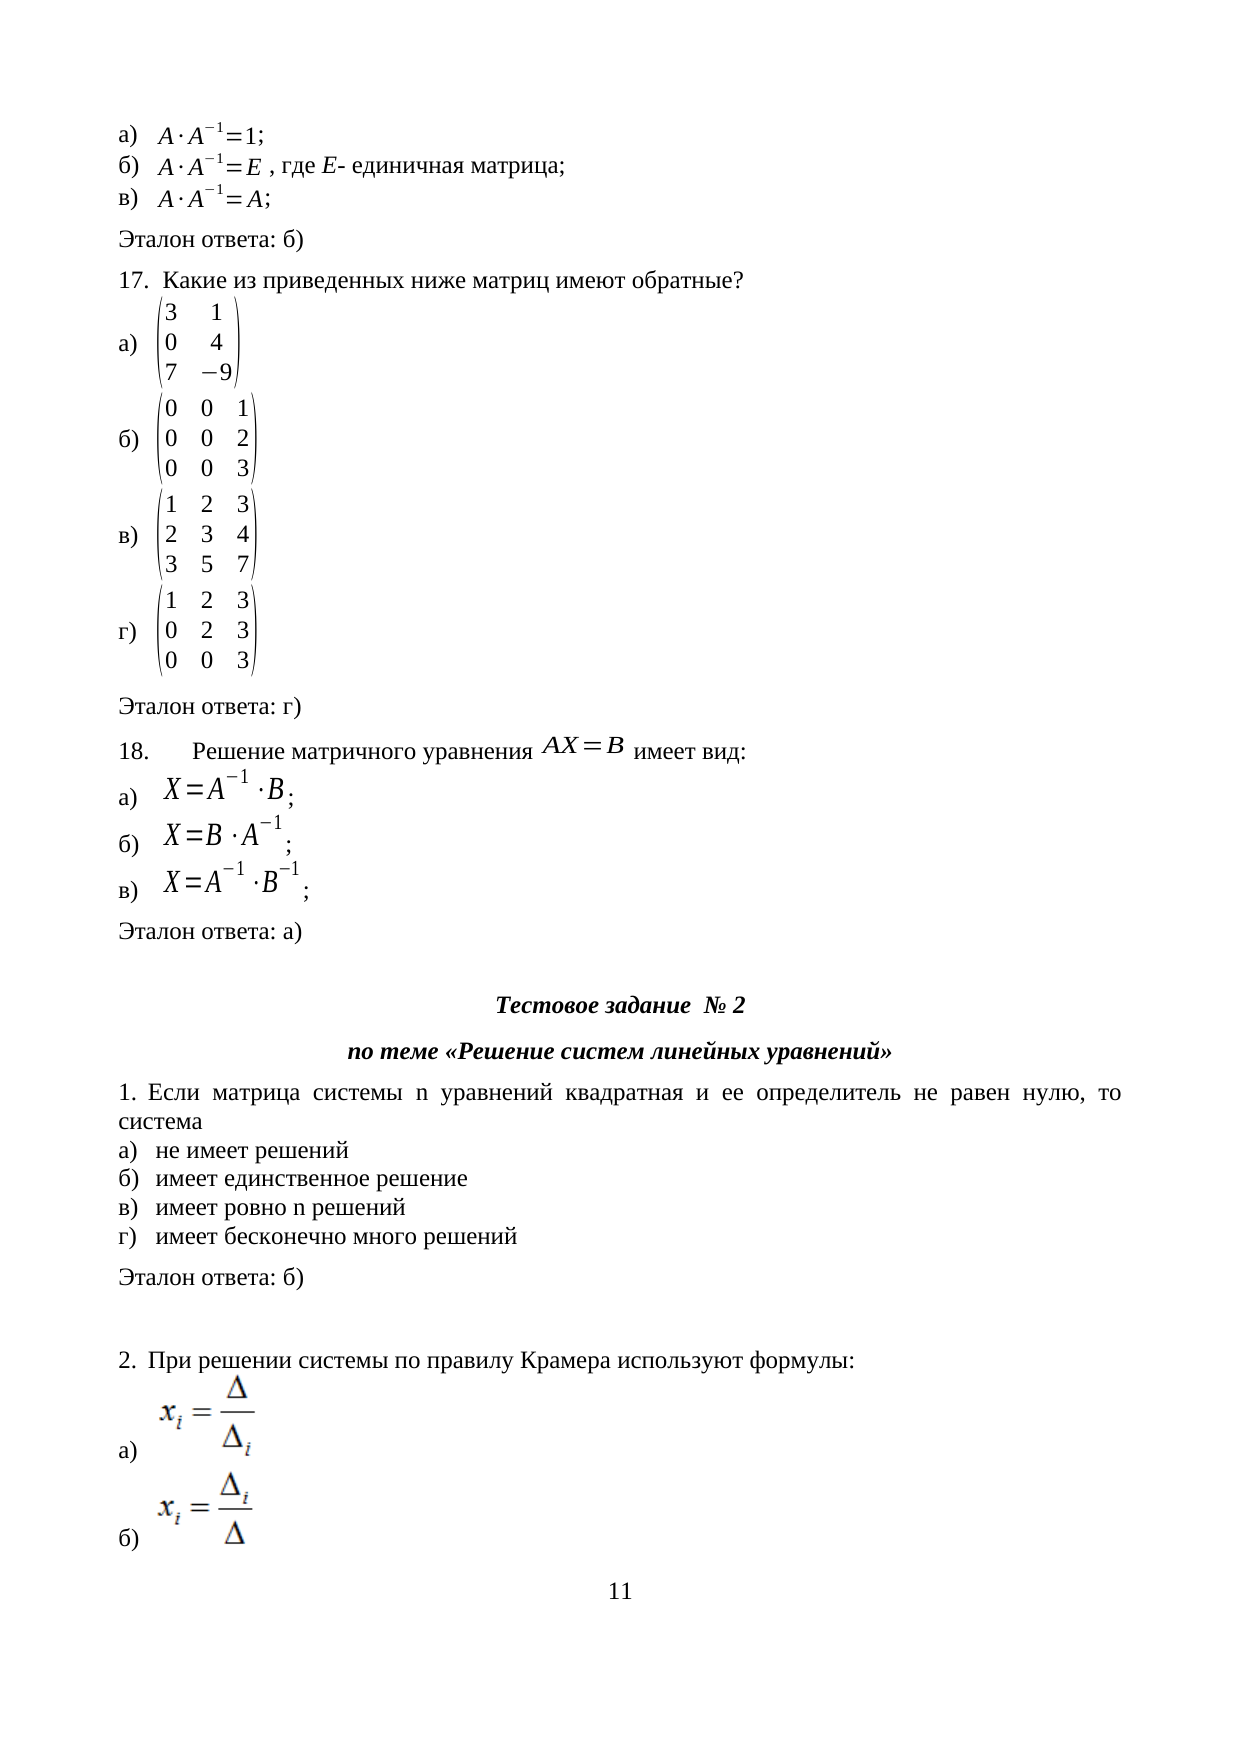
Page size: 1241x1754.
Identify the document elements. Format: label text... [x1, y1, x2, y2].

list Эталон ответа: а) [118, 916, 1122, 945]
list ; [118, 180, 1122, 212]
list , где E- единичная матрица; [118, 149, 1122, 180]
list по теме «Решение систем линейных уравнений» [118, 1036, 1122, 1065]
list ; [118, 857, 1122, 904]
picture [155, 1373, 264, 1459]
list Эталон ответа: б) [118, 1262, 1122, 1291]
list ; [118, 811, 1122, 857]
list не имеет решений [118, 1135, 1122, 1163]
list При решении системы по правилу Крамера используют формулы: [118, 1345, 1122, 1373]
list ; [118, 765, 1122, 811]
list Какие из приведенных ниже матриц имеют обратные? [118, 265, 1122, 294]
list Решение матричного уравнения имеет вид: [118, 732, 1122, 765]
text Тестовое задание № 2 [118, 991, 1122, 1019]
list имеет бесконечно много решений [118, 1221, 1122, 1250]
list имеет ровно n решений [118, 1192, 1122, 1221]
list Эталон ответа: б) [118, 224, 1122, 253]
picture [155, 1468, 254, 1547]
list Если матрица системы n уравнений квадратная и ее определитель не равен нулю, то система [118, 1077, 1122, 1135]
list Эталон ответа: г) [118, 691, 1122, 719]
list имеет единственное решение [118, 1163, 1122, 1192]
list ; [118, 118, 1122, 149]
